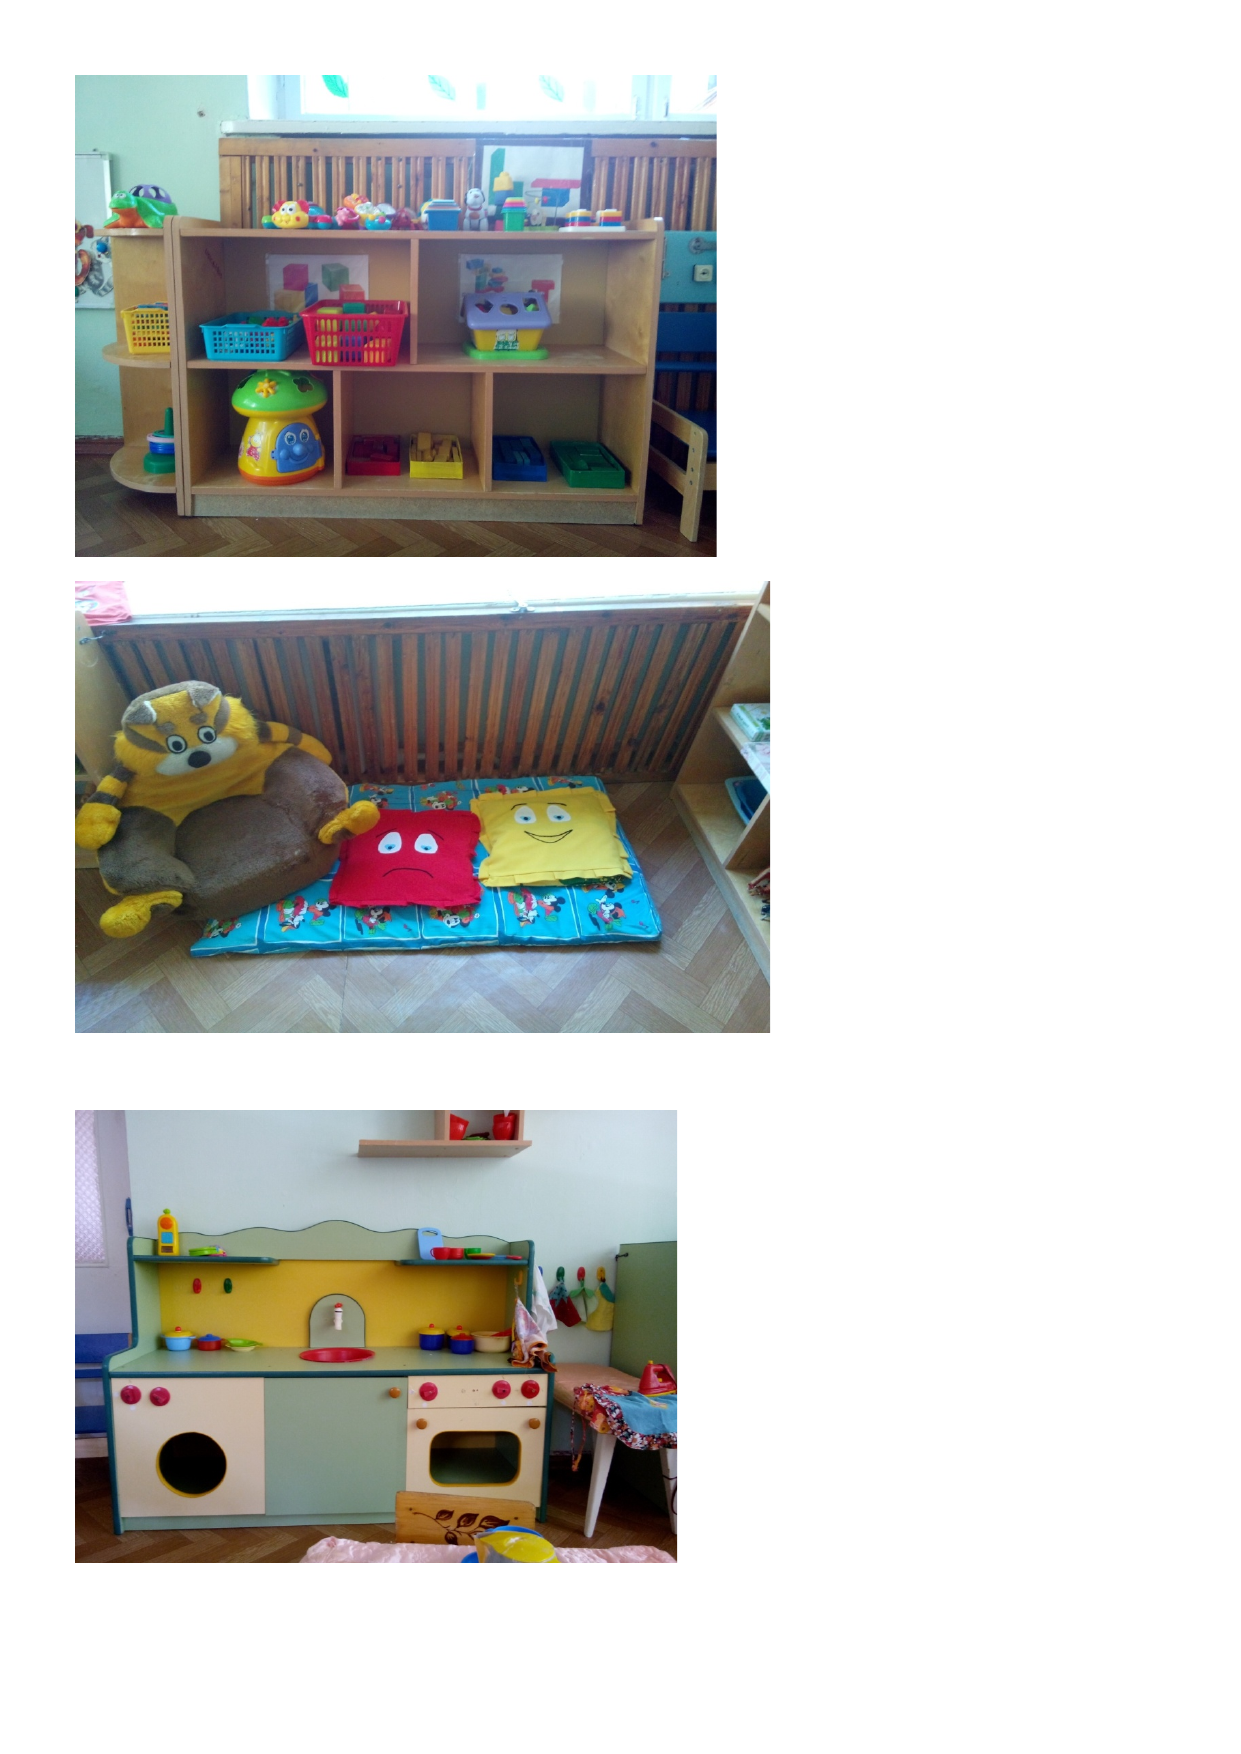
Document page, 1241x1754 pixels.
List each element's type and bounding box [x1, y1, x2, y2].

picture [75, 1110, 678, 1563]
picture [75, 75, 717, 557]
picture [75, 581, 771, 1033]
